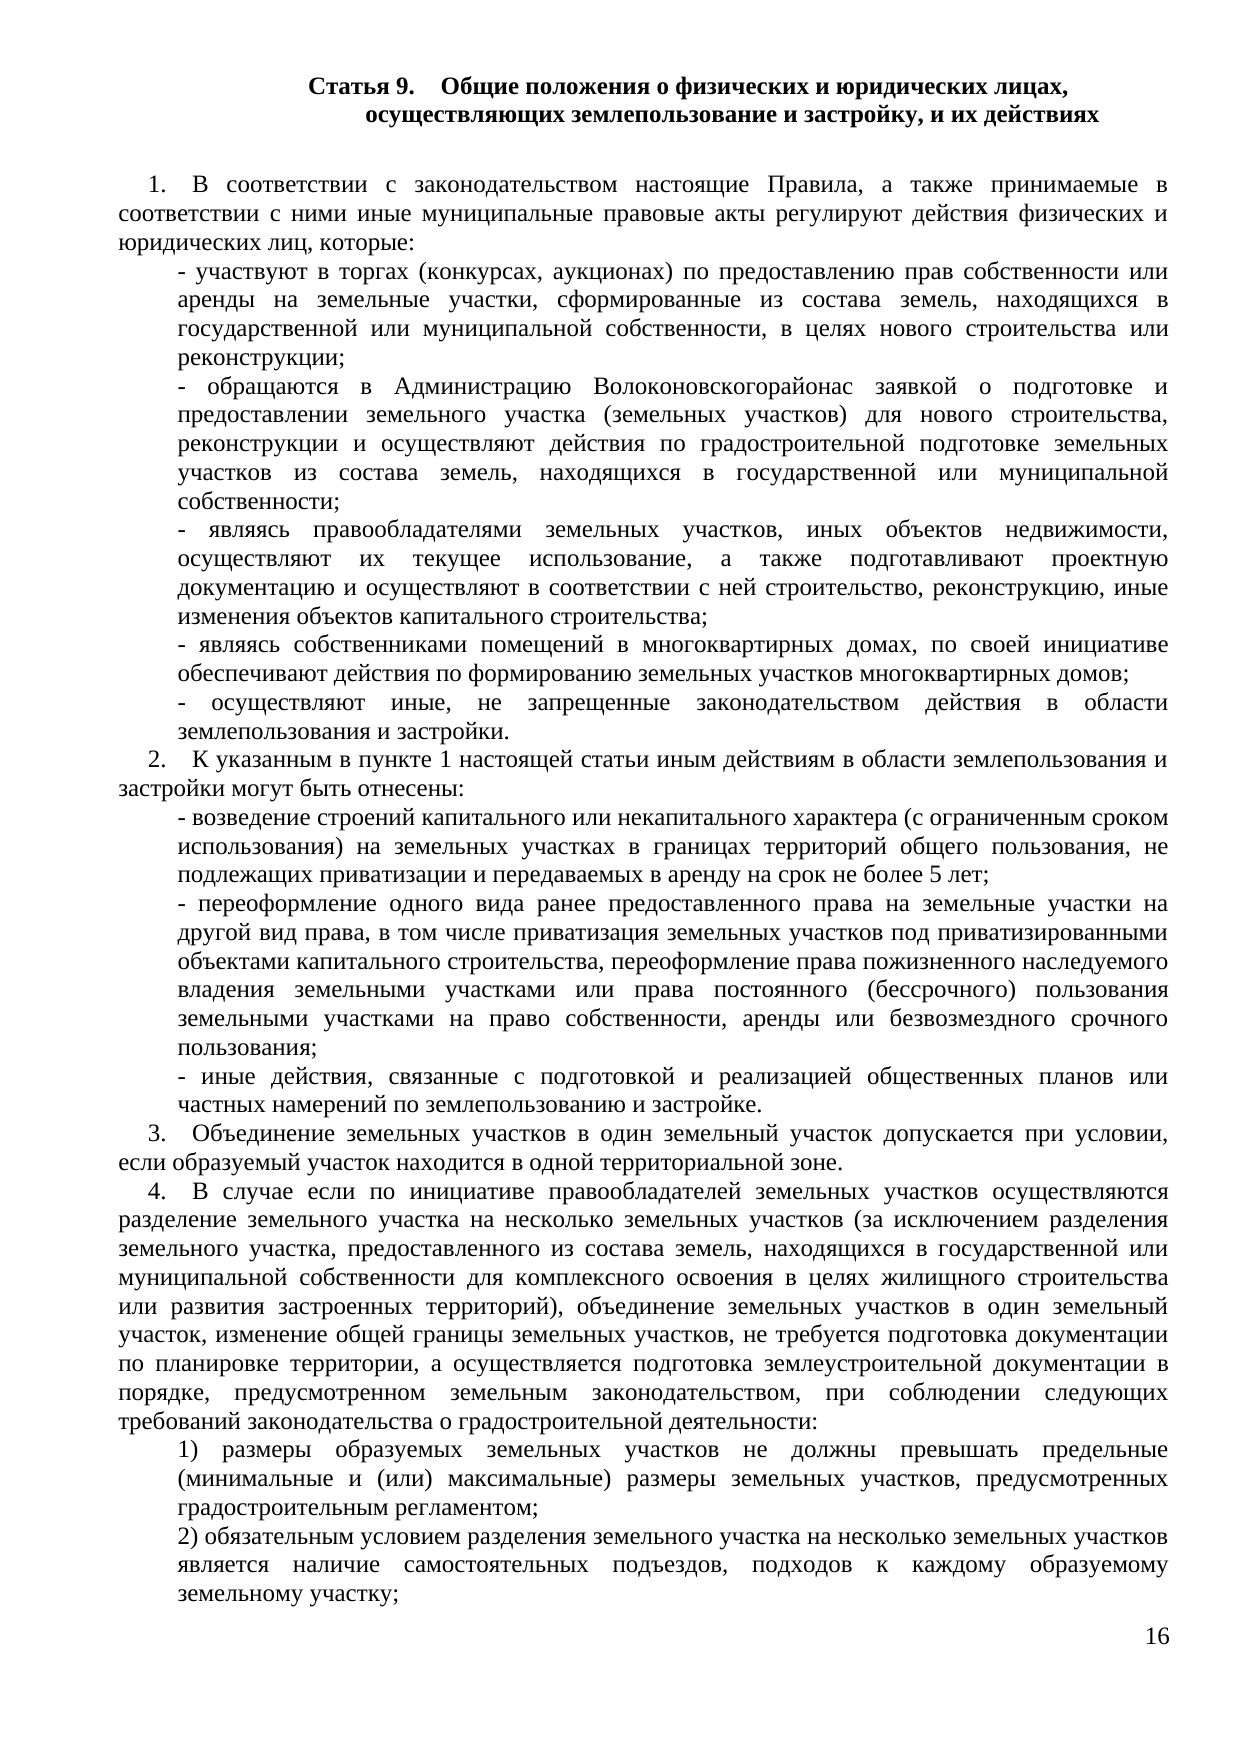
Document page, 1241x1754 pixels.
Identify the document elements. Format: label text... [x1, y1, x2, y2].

list Объединение земельных участков в один земельный участок допускается при условии, если образуемый участок находится в одной территориальной зоне. [118, 1118, 1169, 1176]
text 1) размеры образуемых земельных участков не должны превышать предельные (минимальные и (или) максимальные) размеры земельных участков, предусмотренных градостроительным регламентом; [177, 1434, 1169, 1521]
text - иные действия, связанные с подготовкой и реализацией общественных планов или частных намерений по землепользованию и застройке. [177, 1061, 1169, 1118]
text - осуществляют иные, не запрещенные законодательством действия в области землепользования и застройки. [177, 687, 1169, 744]
text - обращаются в Администрацию Волоконовскогорайонас заявкой о подготовке и предоставлении земельного участка (земельных участков) для нового строительства, реконструкции и осуществляют действия по градостроительной подготовке земельных участков из состава земель, находящихся в государственной или муниципальной собственности; [177, 371, 1169, 514]
text - являясь собственниками помещений в многоквартирных домах, по своей инициативе обеспечивают действия по формированию земельных участков многоквартирных домов; [177, 629, 1169, 687]
list К указанным в пункте 1 настоящей статьи иным действиям в области землепользования и застройки могут быть отнесены: [118, 744, 1169, 802]
text 2) обязательным условием разделения земельного участка на несколько земельных участков является наличие самостоятельных подъездов, подходов к каждому образуемому земельному участку; [177, 1521, 1169, 1607]
list В случае если по инициативе правообладателей земельных участков осуществляются разделение земельного участка на несколько земельных участков (за исключением разделения земельного участка, предоставленного из состава земель, находящихся в государственной или муниципальной собственности для комплексного освоения в целях жилищного строительства или развития застроенных территорий), объединение земельных участков в один земельный участок, изменение общей границы земельных участков, не требуется подготовка документации по планировке территории, а осуществляется подготовка землеустроительной документации в порядке, предусмотренном земельным законодательством, при соблюдении следующих требований законодательства о градостроительной деятельности: [118, 1176, 1169, 1434]
text - возведение строений капитального или некапитального характера (с ограниченным сроком использования) на земельных участках в границах территорий общего пользования, не подлежащих приватизации и передаваемых в аренду на срок не более 5 лет; [177, 802, 1169, 888]
text - участвуют в торгах (конкурсах, аукционах) по предоставлению прав собственности или аренды на земельные участки, сформированные из состава земель, находящихся в государственной или муниципальной собственности, в целях нового строительства или реконструкции; [177, 256, 1169, 371]
subtitle Общие положения о физических и юридических лицах, осуществляющих землепользование и застройку, и их действиях [207, 71, 1169, 128]
text - являясь правообладателями земельных участков, иных объектов недвижимости, осуществляют их текущее использование, а также подготавливают проектную документацию и осуществляют в соответствии с ней строительство, реконструкцию, иные изменения объектов капитального строительства; [177, 514, 1169, 629]
list В соответствии с законодательством настоящие Правила, а также принимаемые в соответствии с ними иные муниципальные правовые акты регулируют действия физических и юридических лиц, которые: [118, 169, 1169, 256]
text - переоформление одного вида ранее предоставленного права на земельные участки на другой вид права, в том числе приватизация земельных участков под приватизированными объектами капитального строительства, переоформление права пожизненного наследуемого владения земельными участками или права постоянного (бессрочного) пользования земельными участками на право собственности, аренды или безвозмездного срочного пользования; [177, 888, 1169, 1061]
